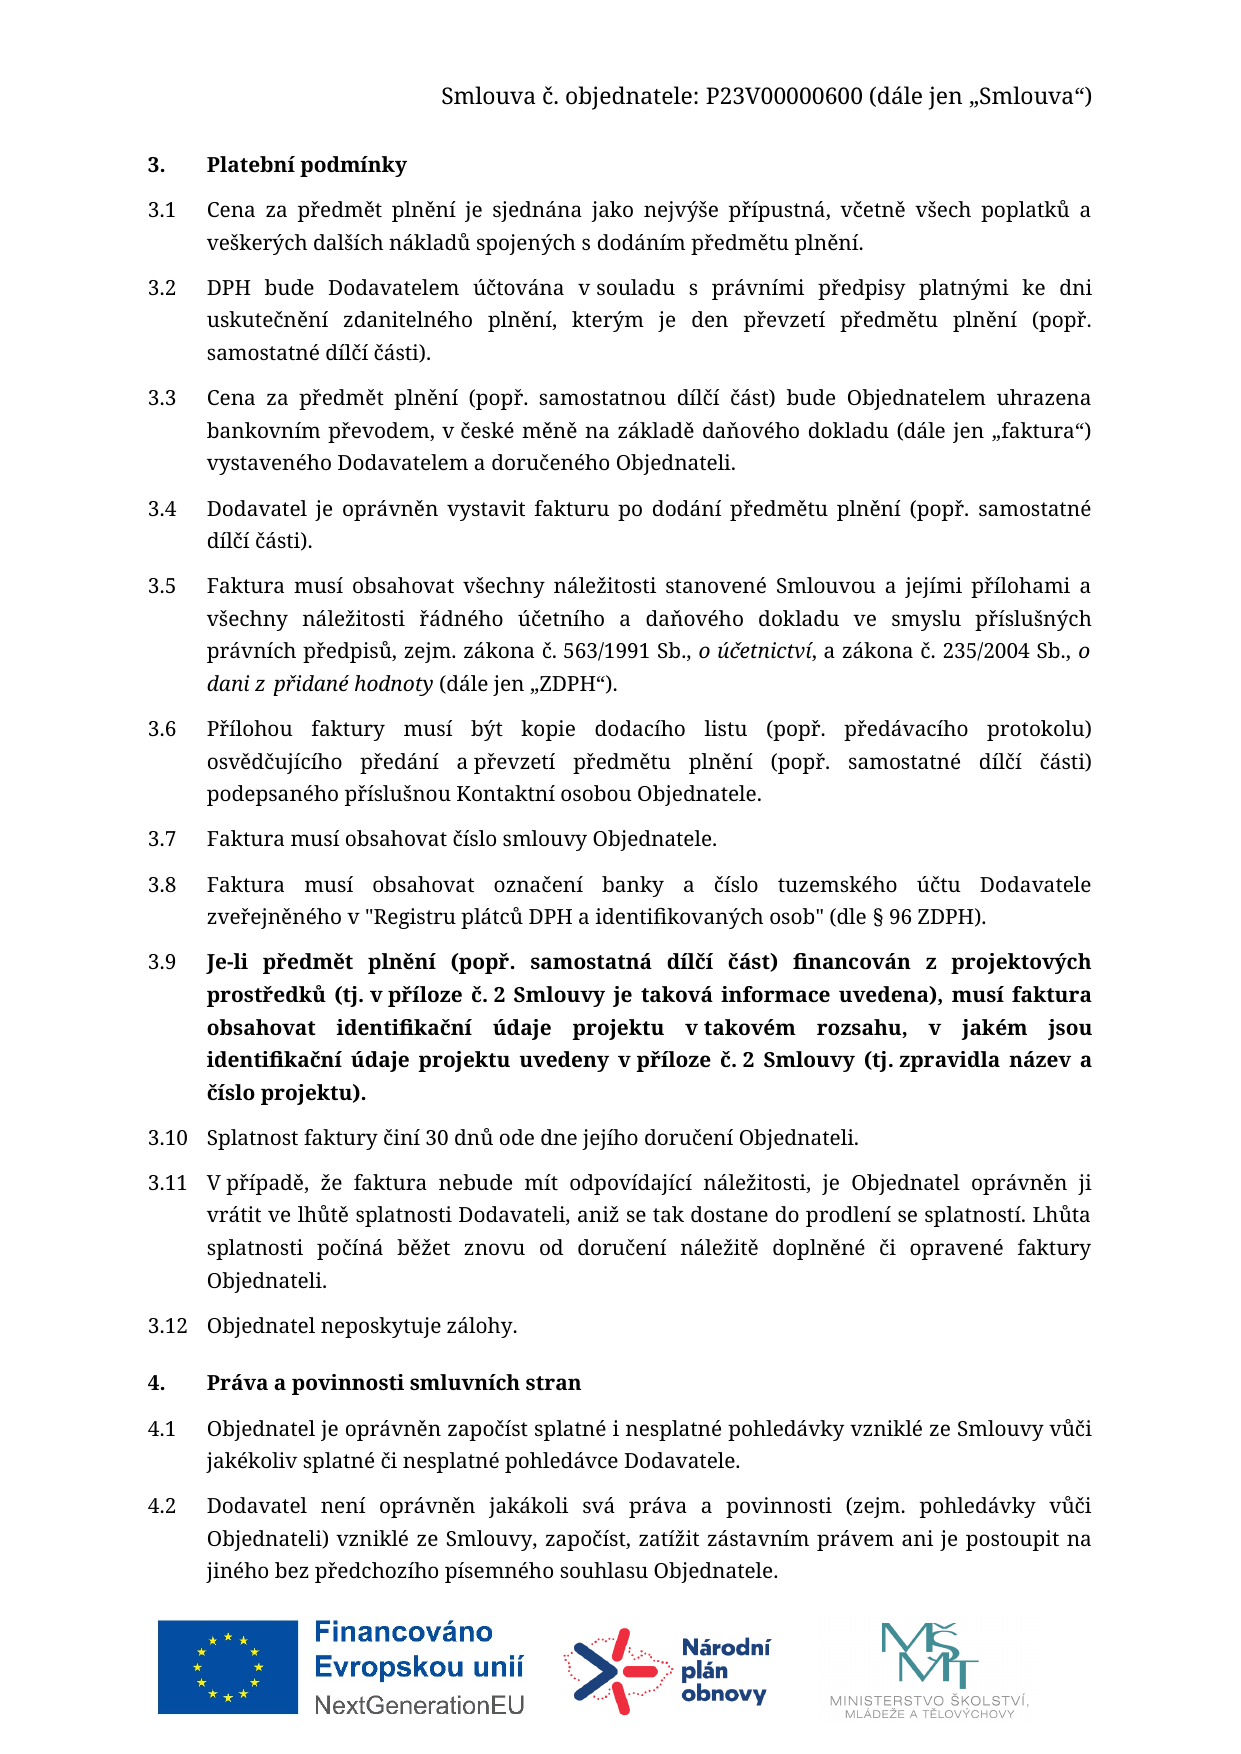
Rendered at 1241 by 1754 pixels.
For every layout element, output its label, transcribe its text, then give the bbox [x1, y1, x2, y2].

list Faktura musí obsahovat všechny náležitosti stanovené Smlouvou a jejími přílohami a všechny náležitosti řádného účetního a daňového dokladu ve smyslu příslušných právních předpisů, zejm. zákona č. 563/1991 Sb., o účetnictví, a zákona č. 235/2004 Sb., o dani z přidané hodnoty (dále jen „ZDPH“). [148, 571, 1093, 698]
list V případě, že faktura nebude mít odpovídající náležitosti, je Objednatel oprávněn ji vrátit ve lhůtě splatnosti Dodavateli, aniž se tak dostane do prodlení se splatností. Lhůta splatnosti počíná běžet znovu od doručení náležitě doplněné či opravené faktury Objednateli. [148, 1168, 1093, 1294]
list Cena za předmět plnění je sjednána jako nejvýše přípustná, včetně všech poplatků a veškerých dalších nákladů spojených s dodáním předmětu plnění. [148, 195, 1093, 256]
list Cena za předmět plnění (popř. samostatnou dílčí část) bude Objednatelem uhrazena bankovním převodem, v české měně na základě daňového dokladu (dále jen „faktura“) vystaveného Dodavatelem a doručeného Objednateli. [148, 383, 1093, 477]
list Dodavatel není oprávněn jakákoli svá práva a povinnosti (zejm. pohledávky vůči Objednateli) vzniklé ze Smlouvy, započíst, zatížit zástavním právem ani je postoupit na jiného bez předchozího písemného souhlasu Objednatele. [148, 1491, 1093, 1585]
list Faktura musí obsahovat označení banky a číslo tuzemského účtu Dodavatele zveřejněného v "Registru plátců DPH a identifikovaných osob" (dle § 96 ZDPH). [148, 870, 1093, 931]
list Práva a povinnosti smluvních stran [148, 1368, 1093, 1397]
list Platební podmínky [148, 150, 1093, 179]
list Dodavatel je oprávněn vystavit fakturu po dodání předmětu plnění (popř. samostatné dílčí části). [148, 494, 1093, 555]
picture [147, 1605, 789, 1726]
picture [820, 1616, 1039, 1726]
list Objednatel neposkytuje zálohy. [148, 1311, 1093, 1339]
list DPH bude Dodavatelem účtována v souladu s právními předpisy platnými ke dni uskutečnění zdanitelného plnění, kterým je den převzetí předmětu plnění (popř. samostatné dílčí části). [148, 273, 1093, 367]
list Objednatel je oprávněn započíst splatné i nesplatné pohledávky vzniklé ze Smlouvy vůči jakékoliv splatné či nesplatné pohledávce Dodavatele. [148, 1414, 1093, 1475]
list Splatnost faktury činí 30 dnů ode dne jejího doručení Objednateli. [148, 1123, 1093, 1151]
list Faktura musí obsahovat číslo smlouvy Objednatele. [148, 824, 1093, 853]
list Je-li předmět plnění (popř. samostatná dílčí část) financován z projektových prostředků (tj. v příloze č. 2 Smlouvy je taková informace uvedena), musí faktura obsahovat identifikační údaje projektu v takovém rozsahu, v jakém jsou identifikační údaje projektu uvedeny v příloze č. 2 Smlouvy (tj. zpravidla název a číslo projektu). [148, 947, 1093, 1106]
list Přílohou faktury musí být kopie dodacího listu (popř. předávacího protokolu) osvědčujícího předání a převzetí předmětu plnění (popř. samostatné dílčí části) podepsaného příslušnou Kontaktní osobou Objednatele. [148, 714, 1093, 808]
